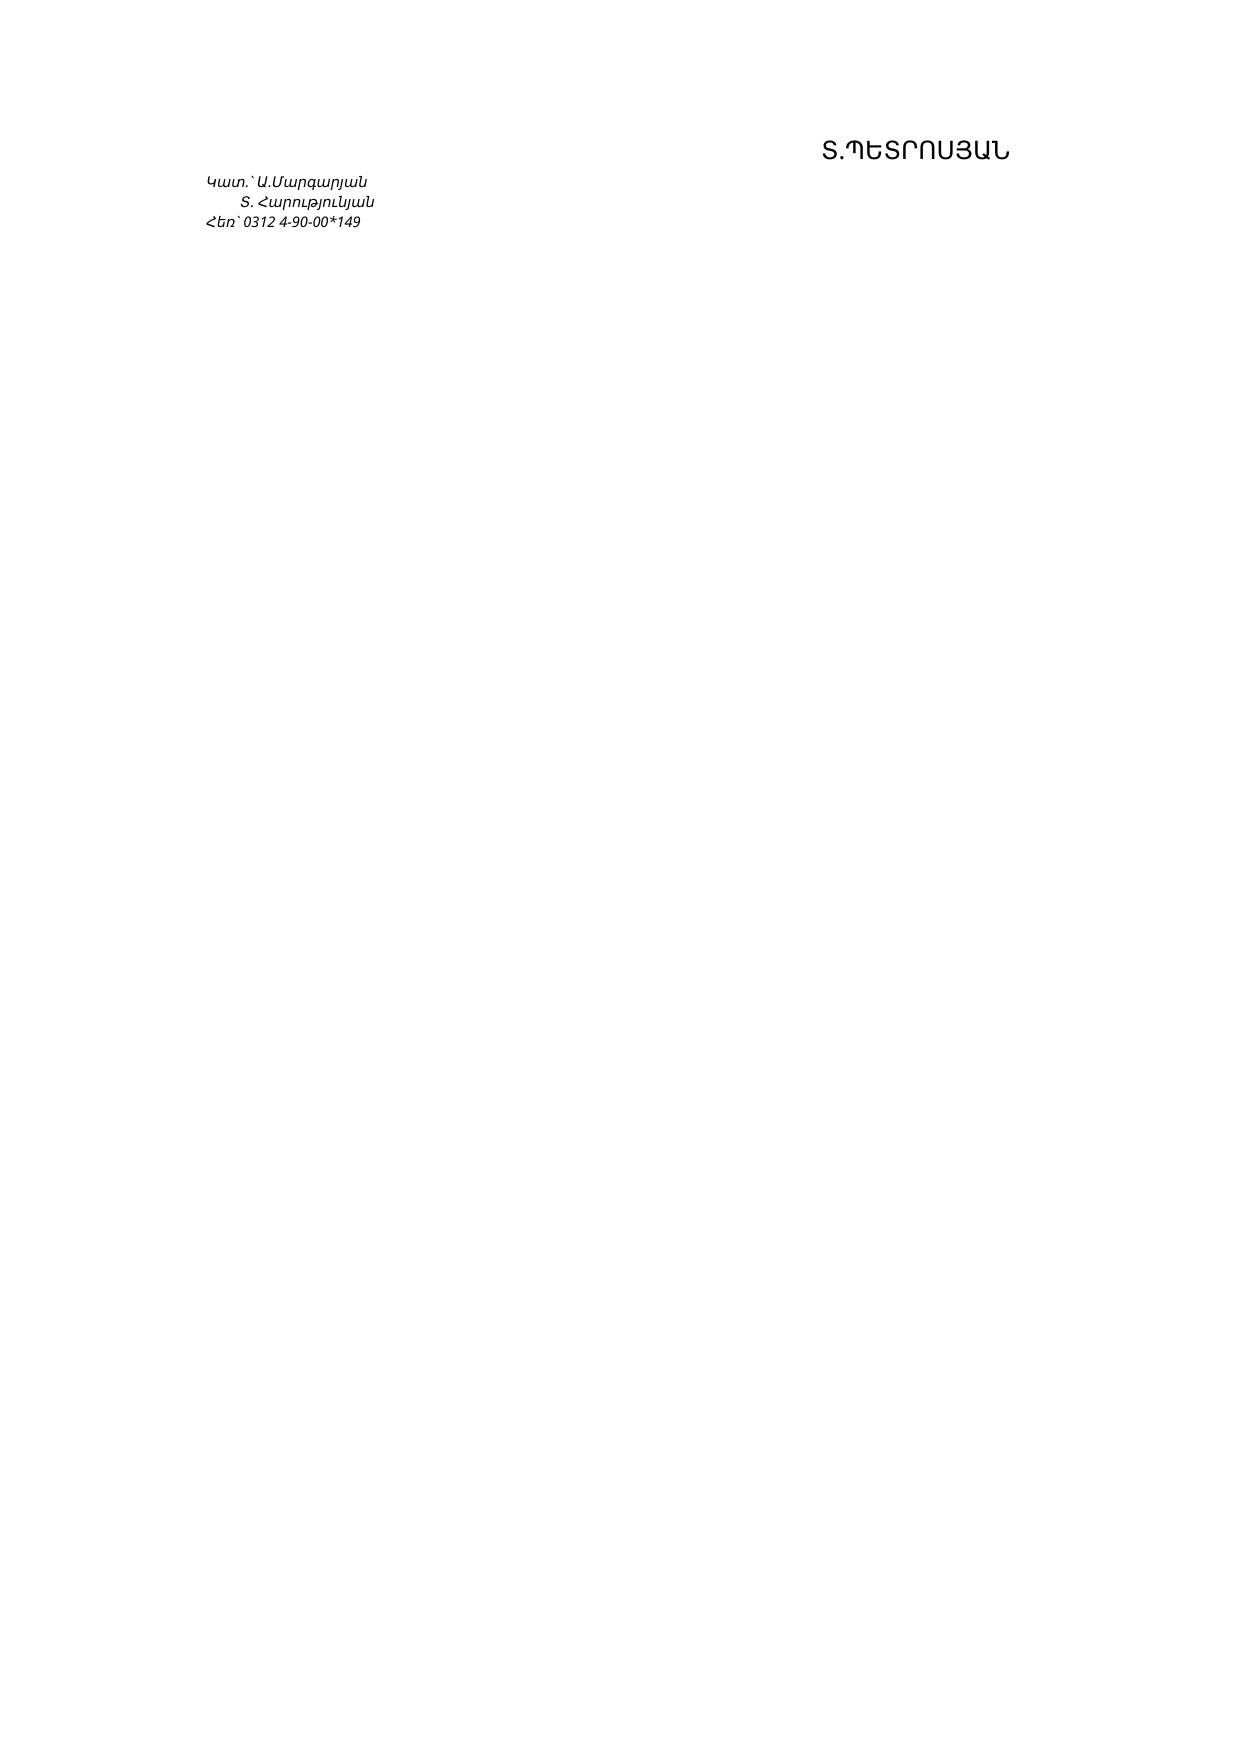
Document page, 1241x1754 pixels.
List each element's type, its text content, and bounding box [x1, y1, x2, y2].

text Կատ.` Ա.Մարգարյան [150, 172, 1032, 192]
text Տ.ՊԵՏՐՈՍՅԱՆ [150, 132, 1090, 167]
text Հեռ` 0312 4-90-00*149 [206, 211, 1032, 231]
text Տ. Հարությունյան [206, 192, 1032, 211]
